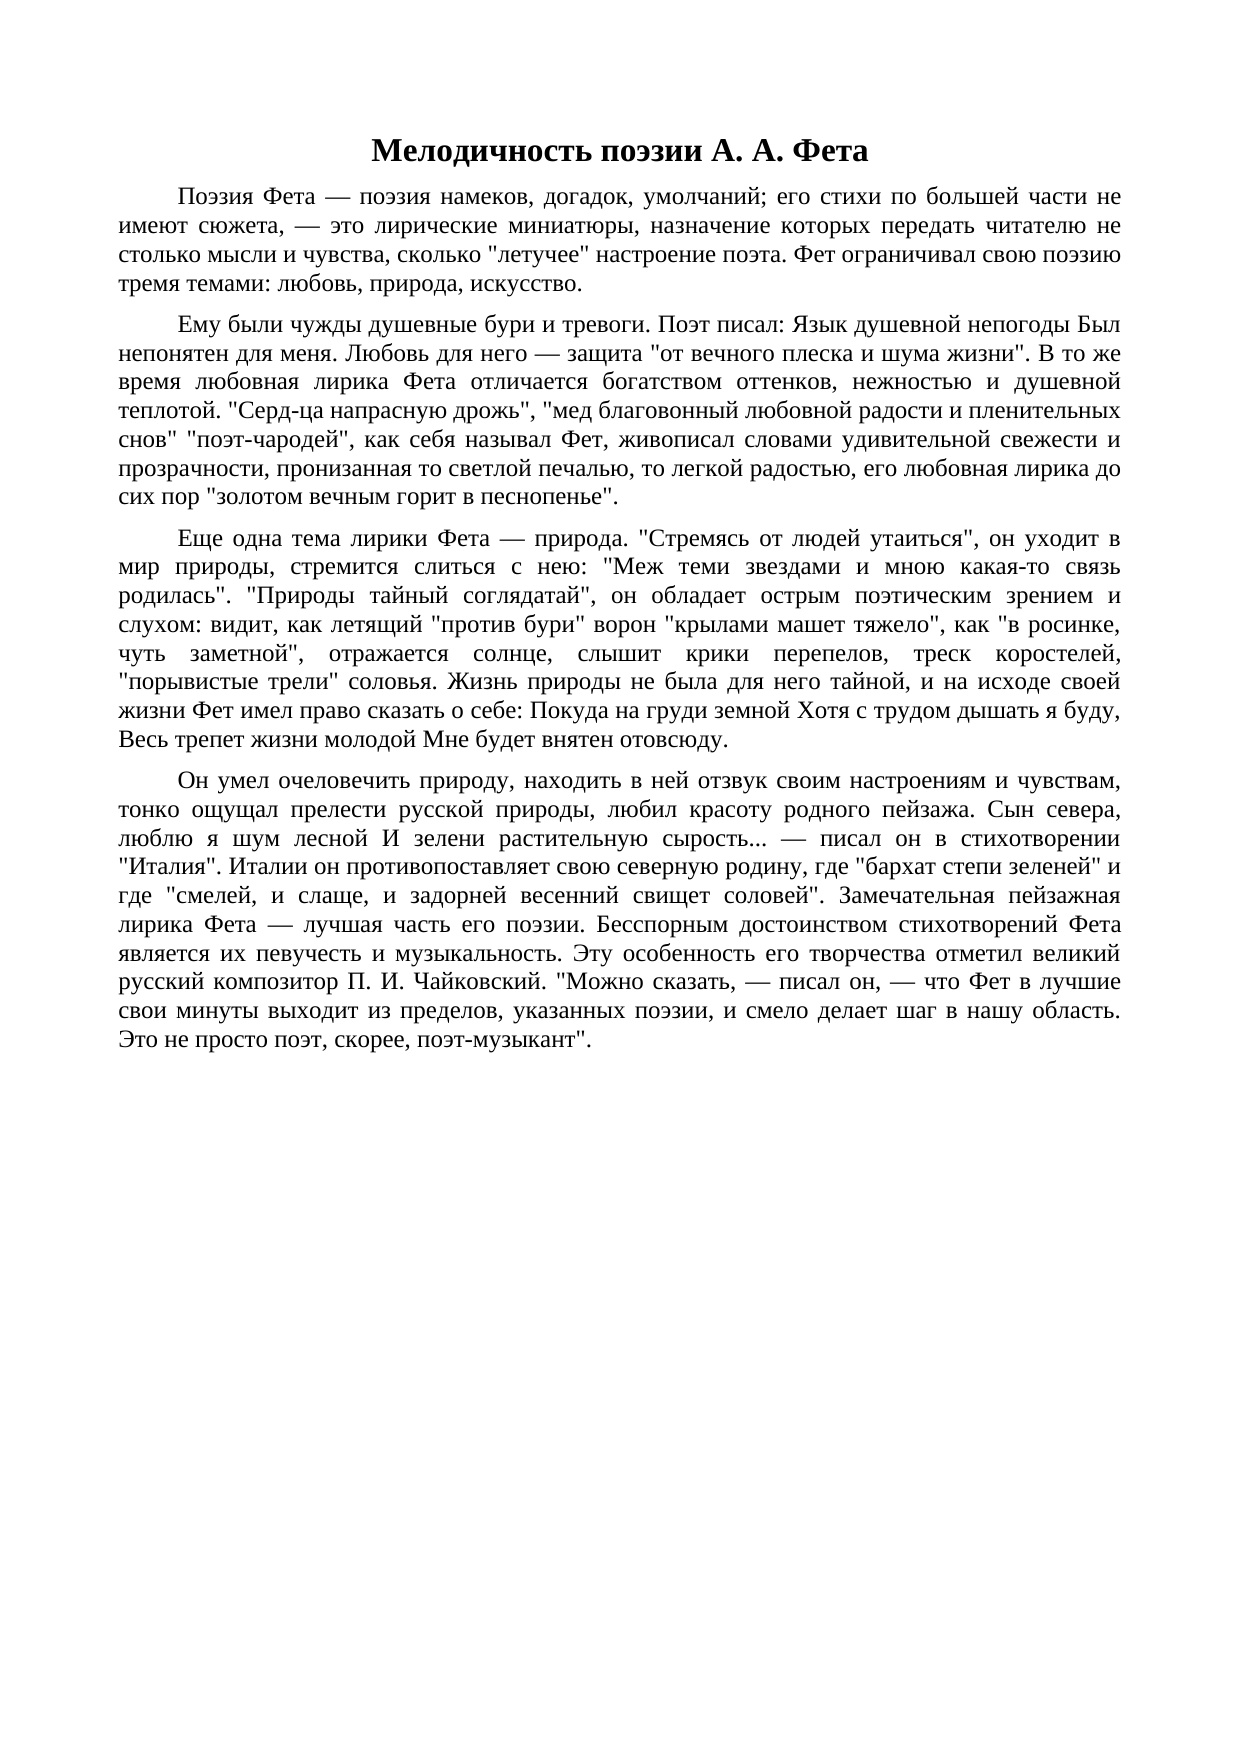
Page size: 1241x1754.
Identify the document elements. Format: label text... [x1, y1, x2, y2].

text Он умел очеловечить природу, находить в ней отзвук своим настроениям и чувствам, тонко ощущал прелести русской природы, любил красоту родного пейзажа. Сын севера, люблю я шум лесной И зелени растительную сырость... — писал он в стихотворении "Италия". Италии он противопоставляет свою северную родину, где "бархат степи зеленей" и где "смелей, и слаще, и задорней весенний свищет соловей". Замечательная пейзажная лирика Фета — лучшая часть его поэзии. Бесспорным достоинством стихотворений Фета является их певучесть и музыкальность. Эту особенность его творчества отметил великий русский композитор П. И. Чайковский. "Можно сказать, — писал он, — что Фет в лучшие свои минуты выходит из пределов, указанных поэзии, и смело делает шаг в нашу область. Это не просто поэт, скорее, поэт-музыкант". [118, 765, 1122, 1053]
text Еще одна тема лирики Фета — природа. "Стремясь от людей утаиться", он уходит в мир природы, стремится слиться с нею: "Меж теми звездами и мною какая-то связь родилась". "Природы тайный соглядатай", он обладает острым поэтическим зрением и слухом: видит, как летящий "против бури" ворон "крылами машет тяжело", как "в росинке, чуть заметной", отражается солнце, слышит крики перепелов, треск коростелей, "порывистые трели" соловья. Жизнь природы не была для него тайной, и на исходе своей жизни Фет имел право сказать о себе: Покуда на груди земной Хотя с трудом дышать я буду, Весь трепет жизни молодой Мне будет внятен отовсюду. [118, 523, 1122, 753]
text Ему были чужды душевные бури и тревоги. Поэт писал: Язык душевной непогоды Был непонятен для меня. Любовь для него — защита "от вечного плеска и шума жизни". В то же время любовная лирика Фета отличается богатством оттенков, нежностью и душевной теплотой. "Серд-ца напрасную дрожь", "мед благовонный любовной радости и пленительных снов" "поэт-чародей", как себя называл Фет, живописал словами удивительной свежести и прозрачности, пронизанная то светлой печалью, то легкой радостью, его любовная лирика до сих пор "золотом вечным горит в песнопенье". [118, 309, 1122, 510]
text Поэзия Фета — поэзия намеков, догадок, умолчаний; его стихи по большей части не имеют сюжета, — это лирические миниатюры, назначение которых передать читателю не столько мысли и чувства, сколько "летучее" настроение поэта. Фет ограничивал свою поэзию тремя темами: любовь, природа, искусство. [118, 181, 1122, 296]
text Мелодичность поэзии А. А. Фета [118, 131, 1122, 169]
